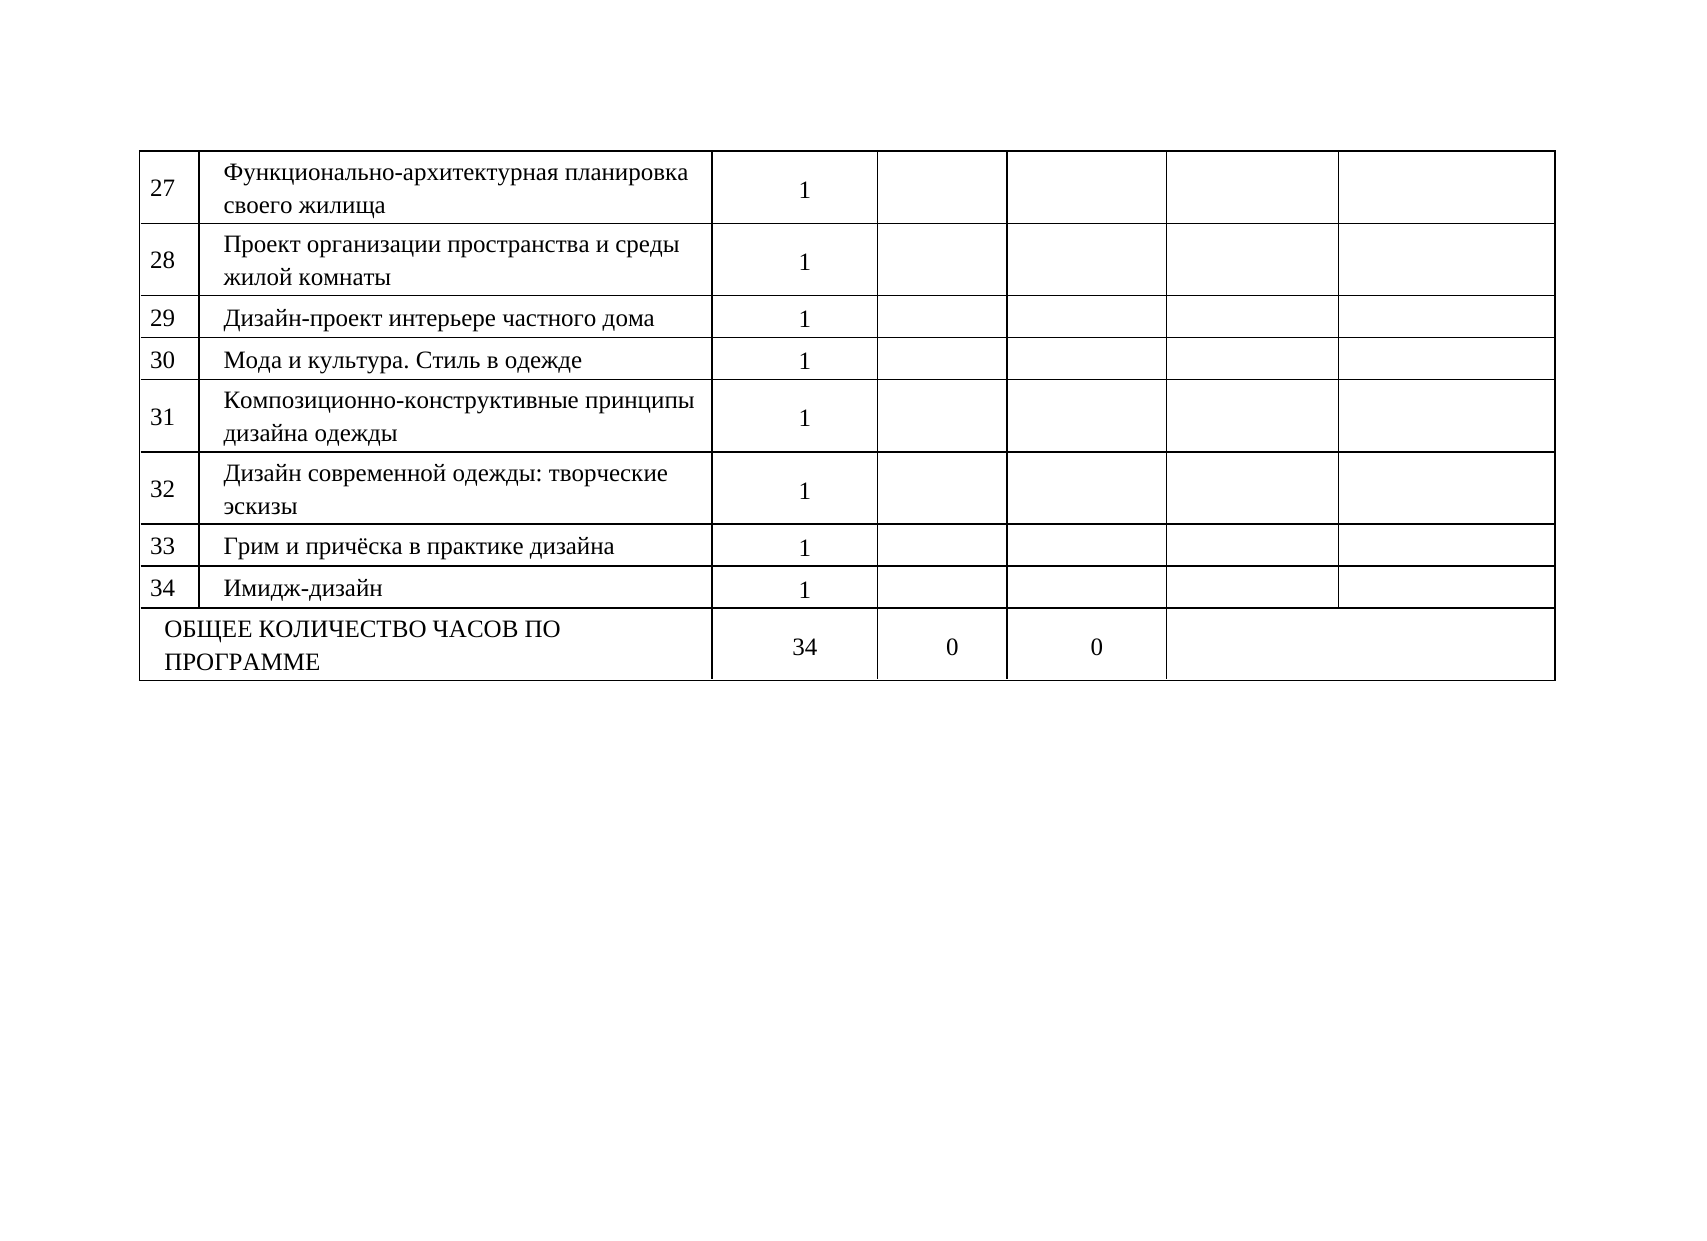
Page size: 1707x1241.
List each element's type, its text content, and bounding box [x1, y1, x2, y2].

table_cell 34 [140, 566, 198, 607]
table_cell [1167, 567, 1338, 607]
table_cell 28 [140, 224, 198, 295]
table_cell [878, 525, 1006, 565]
table_cell [1008, 453, 1166, 523]
table_cell 1 [713, 525, 877, 565]
table_cell [1339, 567, 1554, 607]
table_cell 1 [713, 338, 877, 378]
table_cell Дизайн современной одежды: творческие эскизы [200, 453, 711, 523]
table_cell [1008, 380, 1166, 451]
table_cell [1339, 525, 1554, 565]
table_cell 30 [140, 338, 198, 378]
table_cell [1167, 453, 1338, 523]
table_cell 29 [140, 296, 198, 337]
table_cell [1339, 152, 1554, 222]
table_cell [1339, 380, 1554, 451]
table_cell [1339, 224, 1554, 295]
table_cell [1167, 152, 1338, 222]
table_cell [1008, 296, 1166, 337]
table_cell Дизайн-проект интерьере частного дома [200, 296, 711, 337]
table_cell [1008, 152, 1166, 222]
table_cell [1167, 224, 1338, 295]
table_cell [1167, 609, 1554, 679]
table_cell Мода и культура. Стиль в одежде [200, 338, 711, 378]
table_cell 0 [878, 609, 1006, 679]
table_cell 1 [713, 296, 877, 337]
table_cell [878, 338, 1006, 378]
table_cell Композиционно-конструктивные принципы дизайна одежды [200, 380, 711, 451]
table_cell Функционально-архитектурная планировка своего жилища [200, 152, 711, 222]
table_cell [878, 224, 1006, 295]
table_cell Проект организации пространства и среды жилой комнаты [200, 224, 711, 295]
table_cell 34 [713, 609, 877, 679]
table_cell 1 [713, 224, 877, 295]
table_cell 1 [713, 152, 877, 222]
table_cell [1008, 525, 1166, 565]
table_cell [878, 296, 1006, 337]
table_cell [1167, 525, 1338, 565]
table_cell 0 [1008, 609, 1166, 679]
table_cell [1339, 296, 1554, 337]
table_cell ОБЩЕЕ КОЛИЧЕСТВО ЧАСОВ ПО ПРОГРАММЕ [140, 608, 711, 679]
table_cell Грим и причёска в практике дизайна [200, 525, 711, 565]
table_cell [1008, 567, 1166, 607]
table_cell 33 [140, 524, 198, 565]
table_cell 1 [713, 380, 877, 451]
table_cell 1 [713, 567, 877, 607]
table_cell [878, 453, 1006, 523]
table_cell 31 [140, 380, 198, 451]
table_cell [1339, 453, 1554, 523]
table_cell 27 [140, 152, 198, 222]
table_cell [1167, 380, 1338, 451]
table_cell [1167, 338, 1338, 378]
table_cell Имидж-дизайн [200, 567, 711, 607]
table_cell [1339, 338, 1554, 378]
table_cell [878, 380, 1006, 451]
table_cell [878, 567, 1006, 607]
table_cell [1008, 338, 1166, 378]
table_cell [878, 152, 1006, 222]
table_cell [1008, 224, 1166, 295]
table_cell [1167, 296, 1338, 337]
table_cell 32 [140, 452, 198, 523]
table_cell 1 [713, 453, 877, 523]
